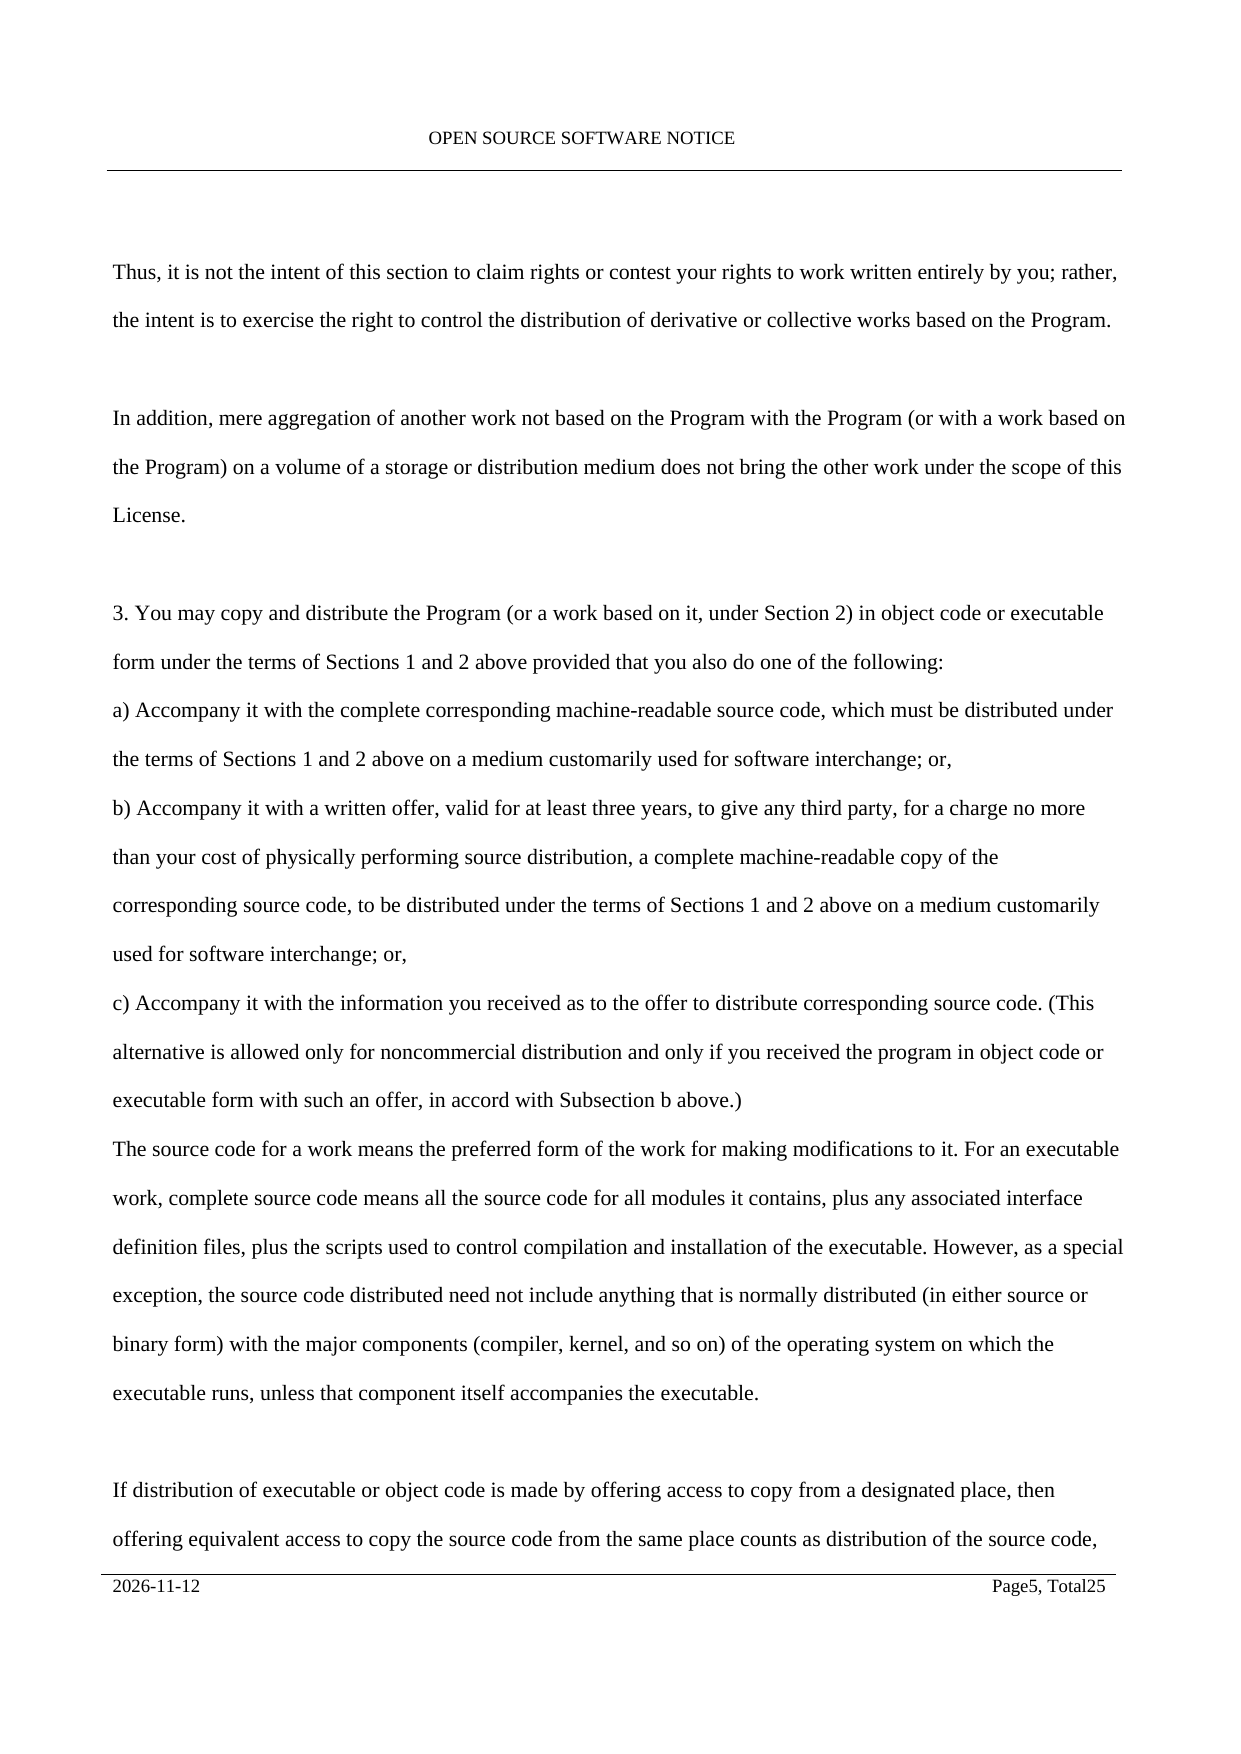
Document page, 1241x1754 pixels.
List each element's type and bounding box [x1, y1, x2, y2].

text [112, 206, 1128, 1555]
